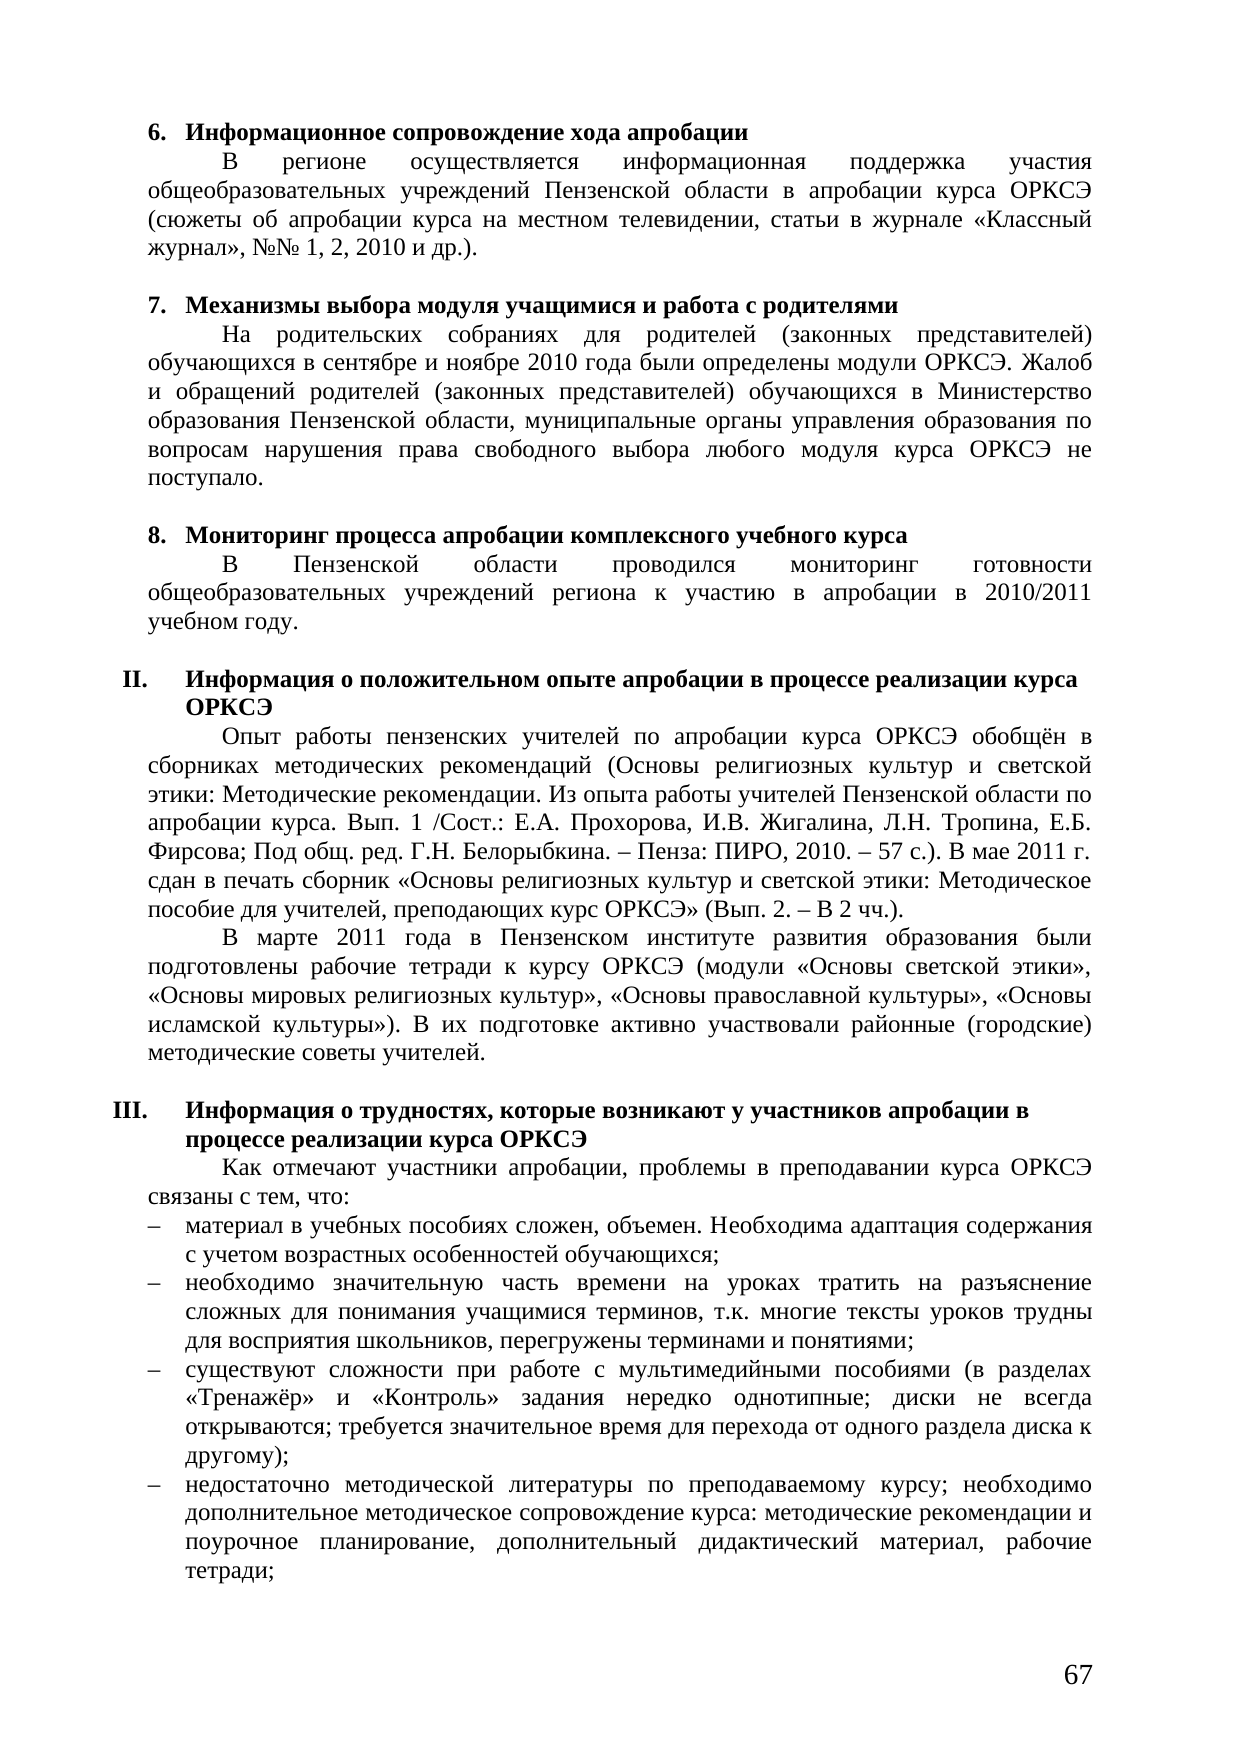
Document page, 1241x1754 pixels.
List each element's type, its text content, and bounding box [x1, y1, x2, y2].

text В Пензенской области проводился мониторинг готовности общеобразовательных учреждений региона к участию в апробации в 2010/2011 учебном году. [148, 549, 1093, 635]
list Информация о положительном опыте апробации в процессе реализации курса ОРКСЭ [148, 664, 1093, 721]
list Информационное сопровождение хода апробации [148, 117, 1093, 146]
list материал в учебных пособиях сложен, объемен. Необходима адаптация содержания с учетом возрастных особенностей обучающихся; [148, 1210, 1093, 1267]
list Информация о трудностях, которые возникают у участников апробации в процессе реализации курса ОРКСЭ [148, 1095, 1093, 1152]
list необходимо значительную часть времени на уроках тратить на разъяснение сложных для понимания учащимися терминов, т.к. многие тексты уроков трудны для восприятия школьников, перегружены терминами и понятиями; [148, 1267, 1093, 1354]
text В марте 2011 года в Пензенском институте развития образования были подготовлены рабочие тетради к курсу ОРКСЭ (модули «Основы светской этики», «Основы мировых религиозных культур», «Основы православной культуры», «Основы исламской культуры»). В их подготовке активно участвовали районные (городские) методические советы учителей. [148, 922, 1093, 1066]
text На родительских собраниях для родителей (законных представителей) обучающихся в сентябре и ноябре 2010 года были определены модули ОРКСЭ. Жалоб и обращений родителей (законных представителей) обучающихся в Министерство образования Пензенской области, муниципальные органы управления образования по вопросам нарушения права свободного выбора любого модуля курса ОРКСЭ не поступало. [148, 319, 1093, 491]
text Опыт работы пензенских учителей по апробации курса ОРКСЭ обобщён в сборниках методических рекомендаций (Основы религиозных культур и светской этики: Методические рекомендации. Из опыта работы учителей Пензенской области по апробации курса. Вып. 1 /Сост.: Е.А. Прохорова, И.В. Жигалина, Л.Н. Тропина, Е.Б. Фирсова; Под общ. ред. Г.Н. Белорыбкина. – Пенза: ПИРО, 2010. – 57 с.). В мае . сдан в печать сборник «Основы религиозных культур и светской этики: Методическое пособие для учителей, преподающих курс ОРКСЭ» (Вып. 2. – В 2 чч.). [148, 721, 1093, 922]
list Мониторинг процесса апробации комплексного учебного курса [148, 520, 1093, 549]
text Как отмечают участники апробации, проблемы в преподавании курса ОРКСЭ связаны с тем, что: [148, 1152, 1093, 1210]
list существуют сложности при работе с мультимедийными пособиями (в разделах «Тренажёр» и «Контроль» задания нередко однотипные; диски не всегда открываются; требуется значительное время для перехода от одного раздела диска к другому); [148, 1354, 1093, 1469]
text В регионе осуществляется информационная поддержка участия общеобразовательных учреждений Пензенской области в апробации курса ОРКСЭ (сюжеты об апробации курса на местном телевидении, статьи в журнале «Классный журнал», №№ 1, 2, 2010 и др.). [148, 146, 1093, 261]
list недостаточно методической литературы по преподаваемому курсу; необходимо дополнительное методическое сопровождение курса: методические рекомендации и поурочное планирование, дополнительный дидактический материал, рабочие тетради; [148, 1469, 1093, 1584]
list Механизмы выбора модуля учащимися и работа с родителями [148, 290, 1093, 319]
